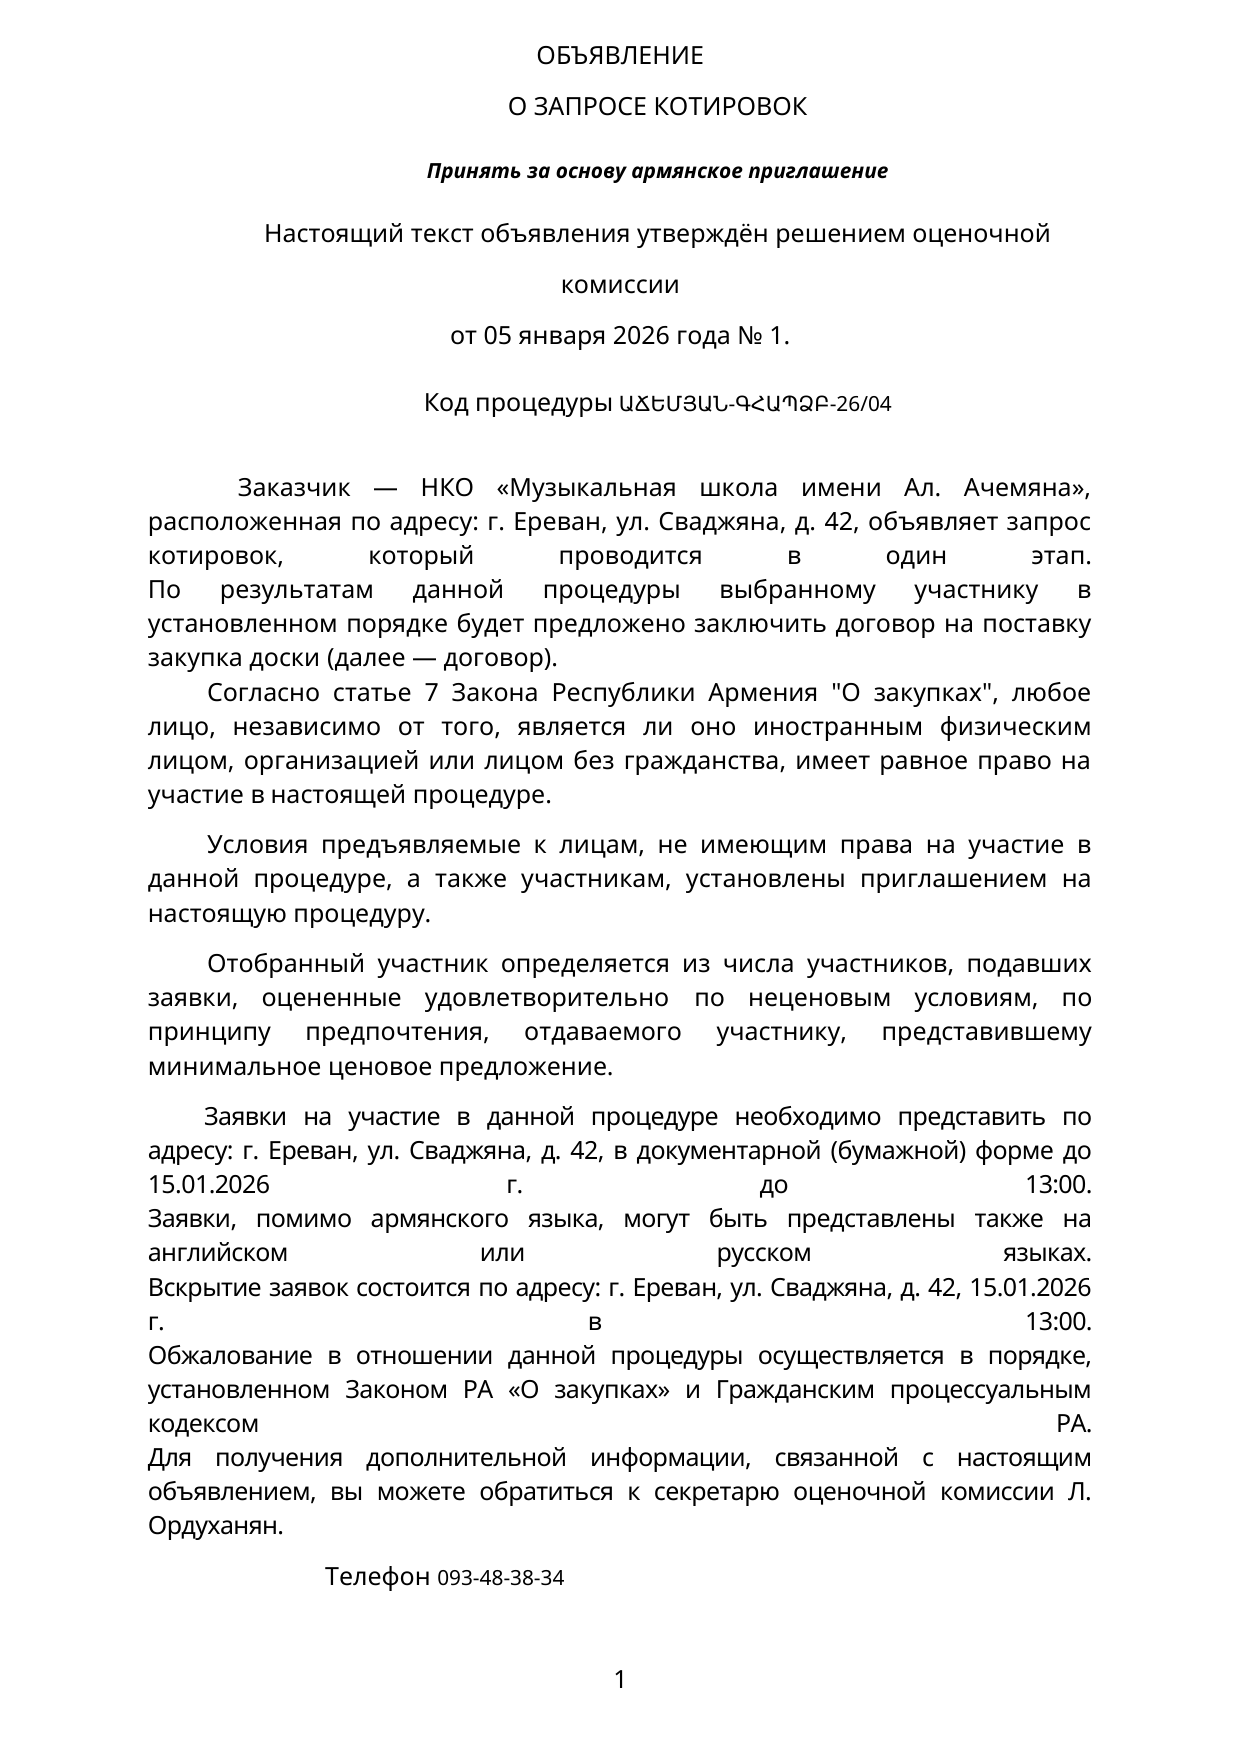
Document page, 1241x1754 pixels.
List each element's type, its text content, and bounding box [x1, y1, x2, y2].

text ОБЪЯВЛЕНИЕ [148, 37, 1092, 72]
text О ЗАПРОСЕ КОТИРОВОК [148, 88, 1092, 122]
text Телефон 093-48-38-34 [325, 1558, 1092, 1592]
text Условия предъявляемые к лицам, не имеющим права на участие в данной процедуре, а также участникам, установлены приглашением на настоящую процедуру. [148, 827, 1092, 929]
text Заказчик — НКО «Музыкальная школа имени Ал. Ачемяна», расположенная по адресу: г. Ереван, ул. Сваджяна, д. 42, объявляет запрос котировок, который проводится в один этап. По результатам данной процедуры выбранному участнику в установленном порядке будет предложено заключить договор на поставку закупка доски (далее — договор). [148, 470, 1092, 674]
text Отобранный участник определяется из числа участников, подавших заявки, оцененные удовлетворительно по неценовым условиям, по принципу предпочтения, отдаваемого участнику, представившему минимальное ценовое предложение. [148, 946, 1092, 1082]
text Настоящий текст объявления утверждён решением оценочной комиссии от 05 января 2026 года № 1. [148, 215, 1092, 351]
text Заявки на участие в данной процедуре необходимо представить по адресу: г. Ереван, ул. Сваджяна, д. 42, в документарной (бумажной) форме до 15.01.2026 г. до 13:00. Заявки, помимо армянского языка, могут быть представлены также на английском или русском языках. Вскрытие заявок состоится по адресу: г. Ереван, ул. Сваджяна, д. 42, 15.01.2026 г. в 13:00. Обжалование в отношении данной процедуры осуществляется в порядке, установленном Законом РА «О закупках» и Гражданским процессуальным кодексом РА. Для получения дополнительной информации, связанной с настоящим объявлением, вы можете обратиться к секретарю оценочной комиссии Л. Ордуханян. [148, 1099, 1092, 1542]
text Принять за основу армянское приглашение [148, 156, 1092, 184]
text Код процедуры ԱՃԵՄՅԱՆ-ԳՀԱՊՁԲ-26/04 [148, 385, 1092, 419]
text Согласно статье 7 Закона Республики Армения "О закупках", любое лицо, независимо от того, является ли оно иностранным физическим лицом, организацией или лицом без гражданства, имеет равное право на участие в настоящей процедуре. [148, 674, 1092, 810]
